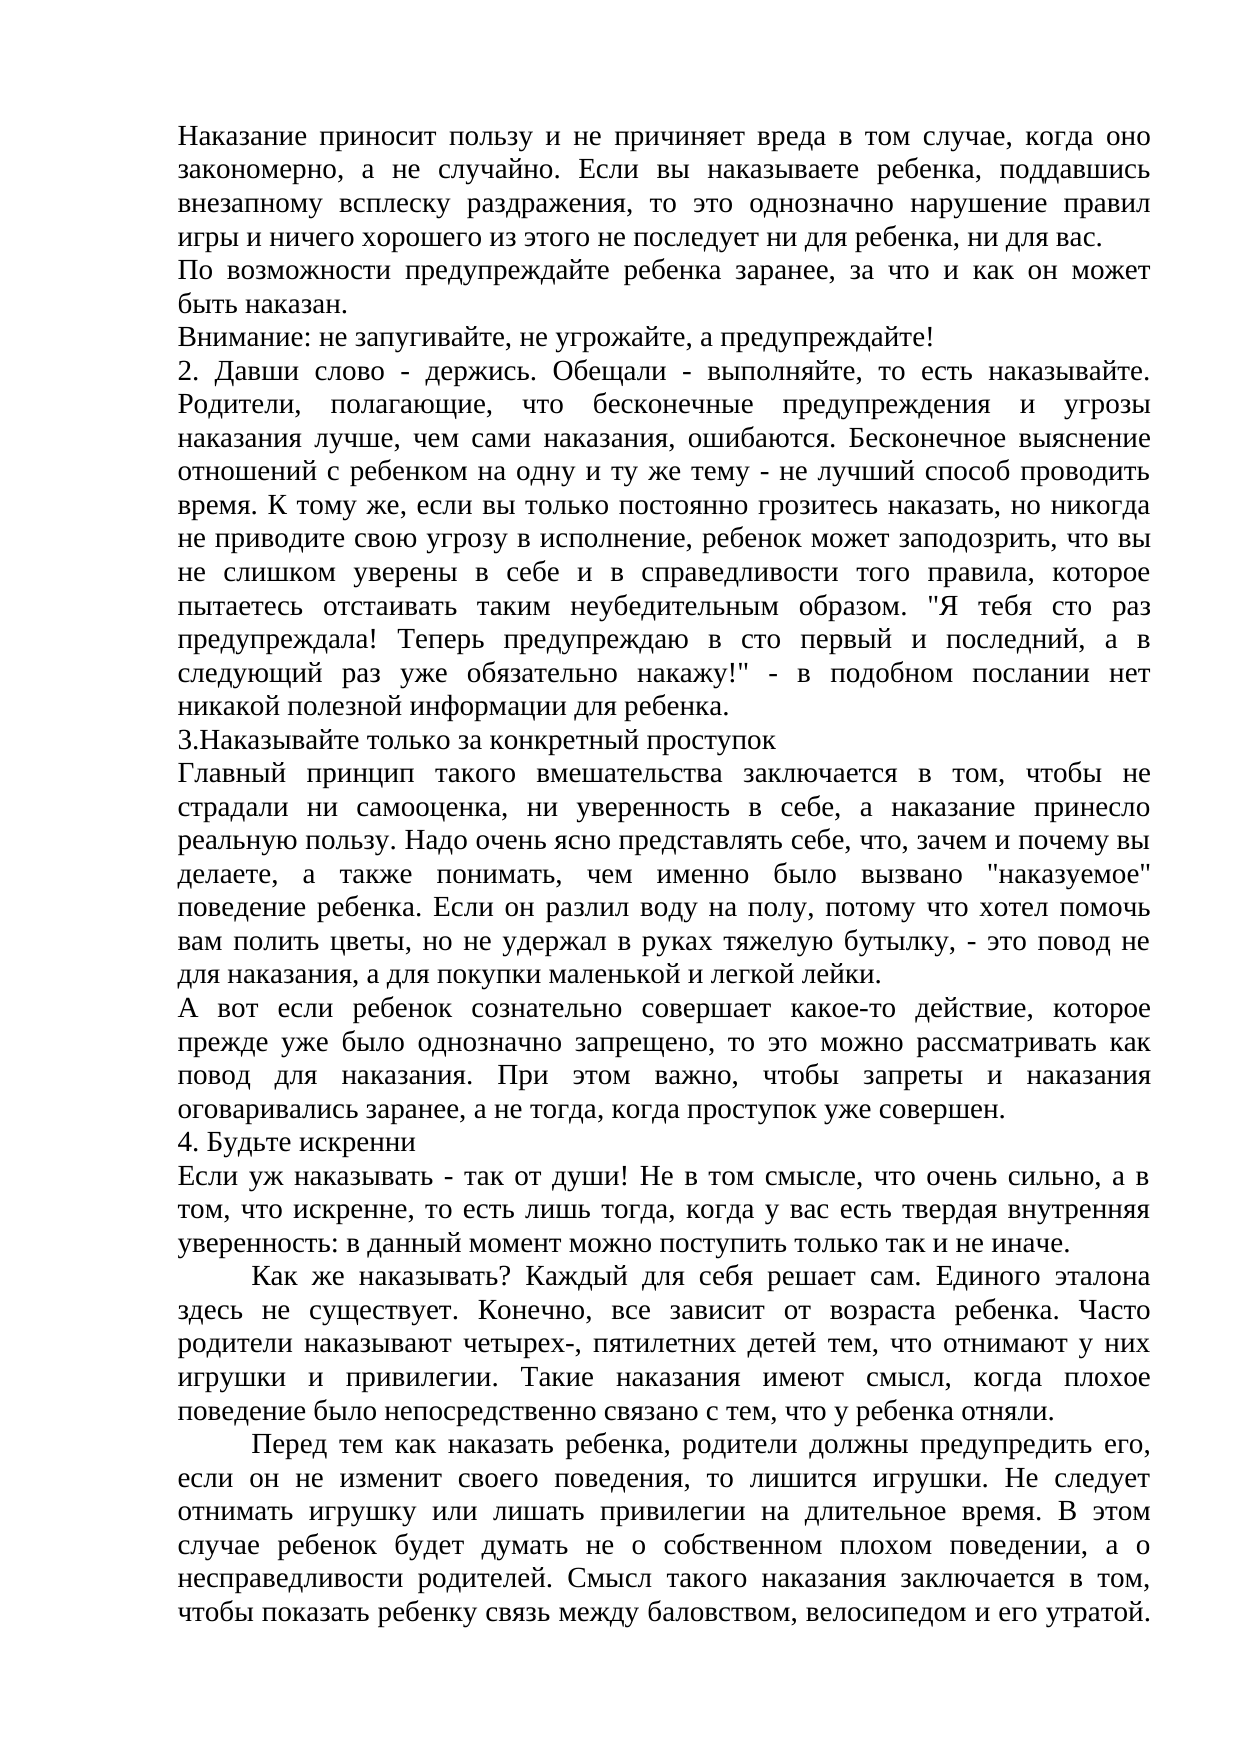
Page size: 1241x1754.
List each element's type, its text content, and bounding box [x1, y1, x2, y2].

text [177, 1426, 1152, 1627]
text Если уж наказывать - так от души! Не в том смысле, что очень сильно, а в том, что искренне, то есть лишь тогда, когда у вас есть твердая внутренняя уверенность: в данный момент можно поступить только так и не иначе. [177, 1158, 1152, 1258]
text Как же наказывать? Каждый для себя решает сам. Единого эталона здесь не существует. Конечно, все зависит от возраста ребенка. Часто родители наказывают четырех-, пятилетних детей тем, что отнимают у них игрушки и привилегии. Такие наказания имеют смысл, когда плохое поведение было непосредственно связано с тем, что у ребенка отняли. [177, 1258, 1152, 1426]
text 3.Наказывайте только за конкретный проступок [177, 722, 1152, 755]
text Наказание приносит пользу и не причиняет вреда в том случае, когда оно закономерно, а не случайно. Если вы наказываете ребенка, поддавшись внезапному всплеску раздражения, то это однозначно нарушение правил игры и ничего хорошего из этого не последует ни для ребенка, ни для вас. [177, 118, 1152, 252]
text 2. Давши слово - держись. Обещали - выполняйте, то есть наказывайте. Родители, полагающие, что бесконечные предупреждения и угрозы наказания лучше, чем сами наказания, ошибаются. Бесконечное выяснение отношений с ребенком на одну и ту же тему - не лучший способ проводить время. К тому же, если вы только постоянно грозитесь наказать, но никогда не приводите свою угрозу в исполнение, ребенок может заподозрить, что вы не слишком уверены в себе и в справедливости того правила, которое пытаетесь отстаивать таким неубедительным образом. "Я тебя сто раз предупреждала! Теперь предупреждаю в сто первый и последний, а в следующий раз уже обязательно накажу!" - в подобном послании нет никакой полезной информации для ребенка. [177, 353, 1152, 722]
text По возможности предупреждайте ребенка заранее, за что и как он может быть наказан. [177, 252, 1152, 319]
text Внимание: не запугивайте, не угрожайте, а предупреждайте! [177, 319, 1152, 353]
text Главный принцип такого вмешательства заключается в том, чтобы не страдали ни самооценка, ни уверенность в себе, а наказание принесло реальную пользу. Надо очень ясно представлять себе, что, зачем и почему вы делаете, а также понимать, чем именно было вызвано "наказуемое" поведение ребенка. Если он разлил воду на полу, потому что хотел помочь вам полить цветы, но не удержал в руках тяжелую бутылку, - это повод не для наказания, а для покупки маленькой и легкой лейки. [177, 755, 1152, 990]
text А вот если ребенок сознательно совершает какое-то действие, которое прежде уже было однозначно запрещено, то это можно рассматривать как повод для наказания. При этом важно, чтобы запреты и наказания оговаривались заранее, а не тогда, когда проступок уже совершен. [177, 990, 1152, 1124]
text 4. Будьте искренни [177, 1124, 1152, 1158]
